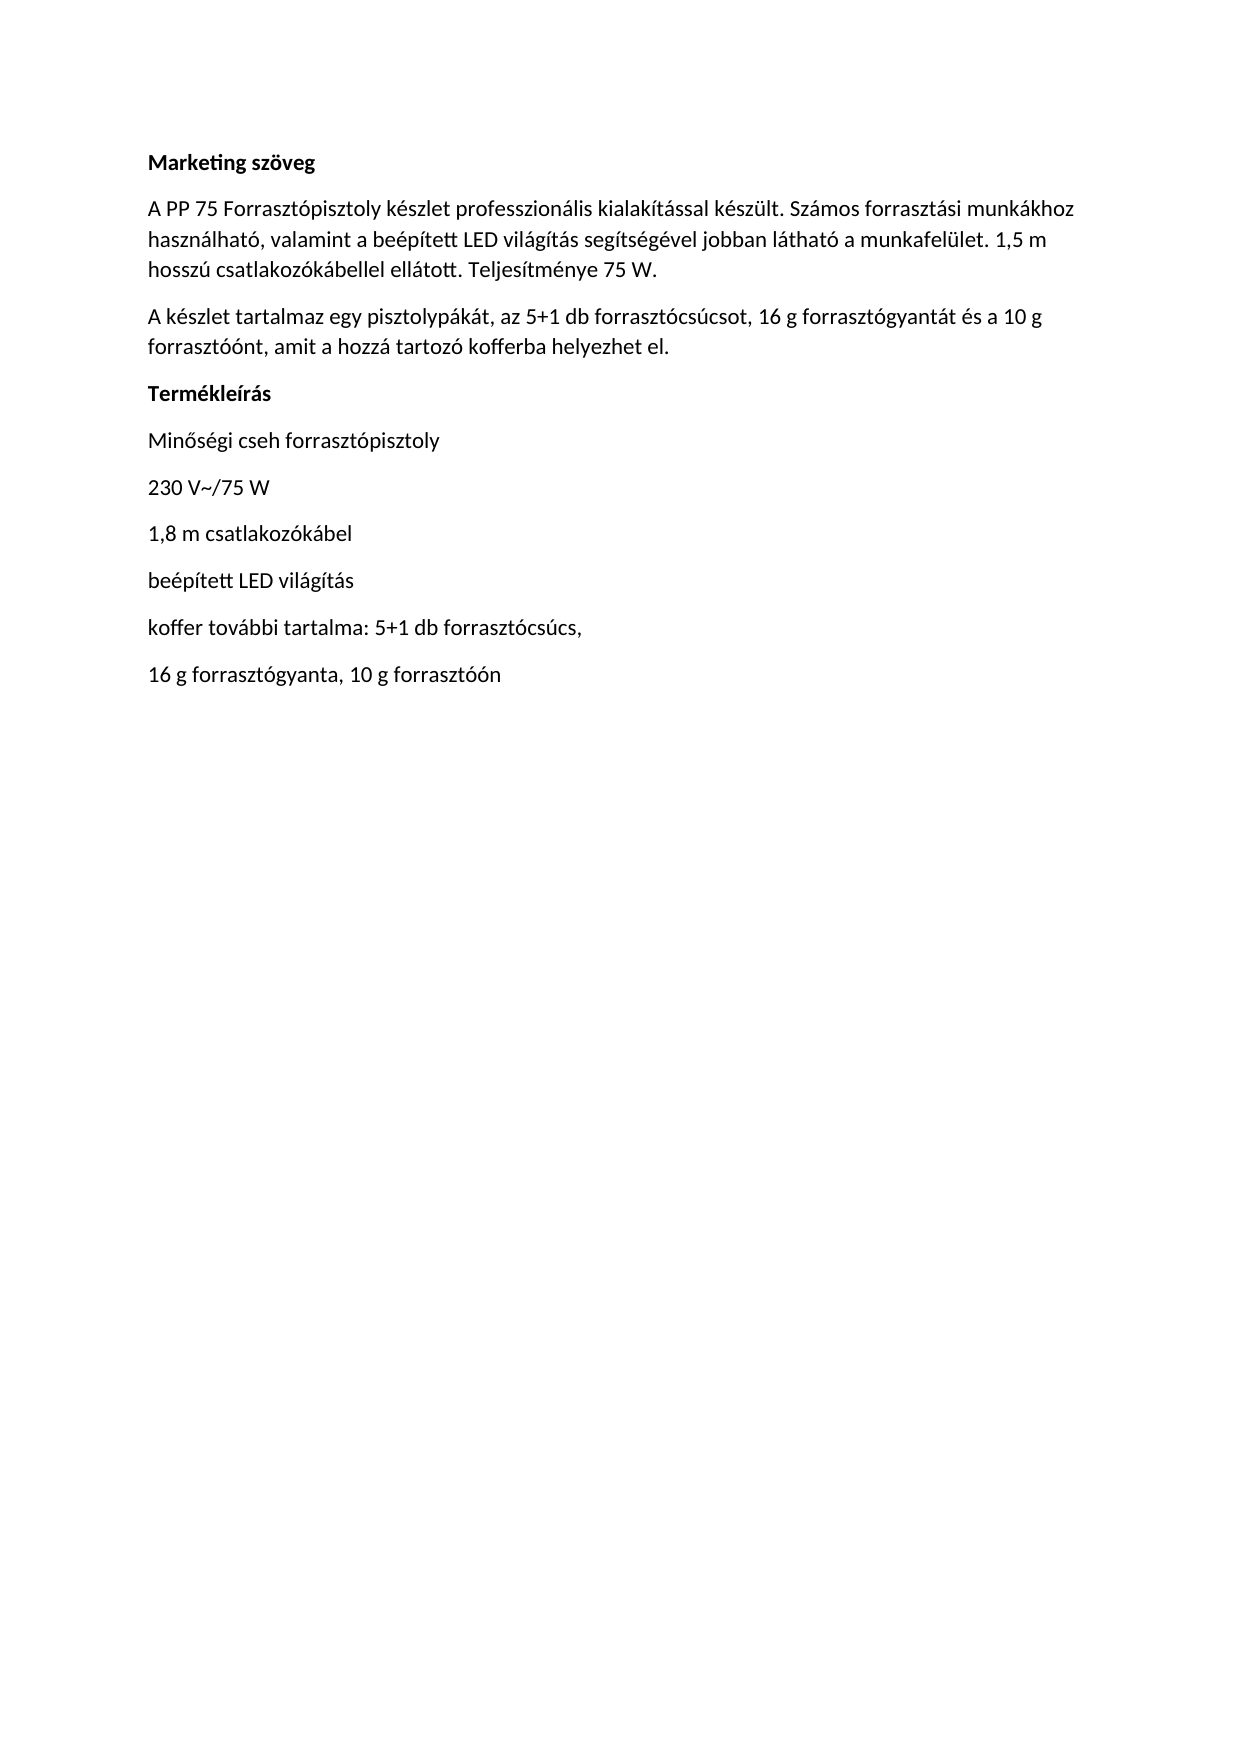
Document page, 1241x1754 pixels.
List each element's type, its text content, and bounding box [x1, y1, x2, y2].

text koffer további tartalma: 5+1 db forrasztócsúcs, [148, 613, 1093, 641]
text Marketing szöveg [148, 148, 1093, 176]
text A készlet tartalmaz egy pisztolypákát, az 5+1 db forrasztócsúcsot, 16 g forrasztógyantát és a 10 g forrasztóónt, amit a hozzá tartozó kofferba helyezhet el. [148, 302, 1093, 360]
text A PP 75 Forrasztópisztoly készlet professzionális kialakítással készült. Számos forrasztási munkákhoz használható, valamint a beépített LED világítás segítségével jobban látható a munkafelület. 1,5 m hosszú csatlakozókábellel ellátott. Teljesítménye 75 W. [148, 194, 1093, 283]
text Minőségi cseh forrasztópisztoly [148, 426, 1093, 454]
text 230 V~/75 W [148, 473, 1093, 501]
text 16 g forrasztógyanta, 10 g forrasztóón [148, 660, 1093, 688]
text 1,8 m csatlakozókábel [148, 519, 1093, 547]
text Termékleírás [148, 379, 1093, 407]
text beépített LED világítás [148, 566, 1093, 594]
